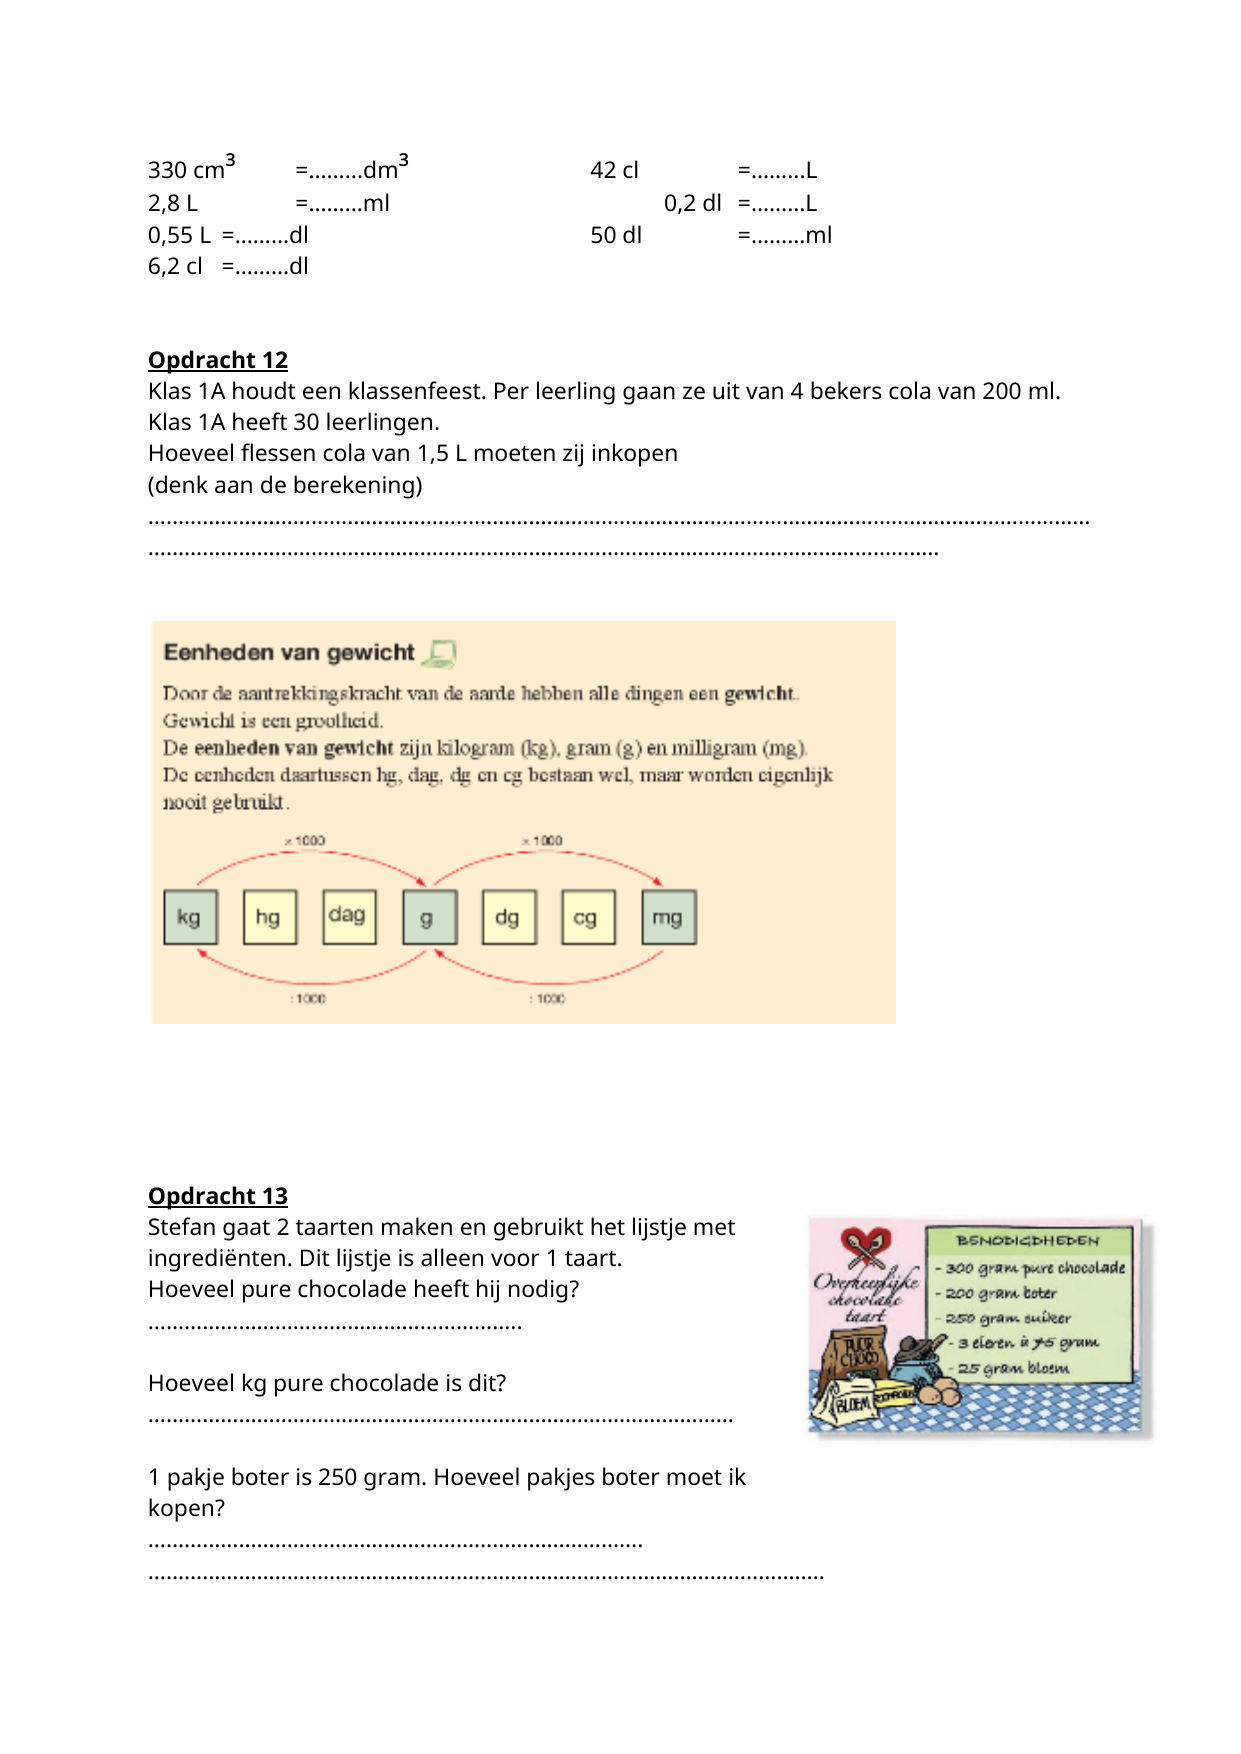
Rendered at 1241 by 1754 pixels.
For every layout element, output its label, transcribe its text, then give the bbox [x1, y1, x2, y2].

picture [147, 621, 896, 1024]
text Hoeveel pure chocolade heeft hij nodig? [148, 1273, 784, 1304]
text Klas 1A houdt een klassenfeest. Per leerling gaan ze uit van 4 bekers cola van 200 ml. Klas 1A heeft 30 leerlingen. [148, 375, 1093, 437]
text (denk aan de berekening) [148, 468, 1093, 500]
text Stefan gaat 2 taarten maken en gebruikt het lijstje met ingrediënten. Dit lijstje is alleen voor 1 taart. [148, 1211, 784, 1273]
text ………………………………………………………………………….………… [148, 1398, 784, 1429]
text Opdracht 12 [148, 343, 1093, 375]
text Opdracht 13 [148, 1179, 784, 1211]
text 0,55 L =………dl 50 dl =………ml [148, 218, 1093, 250]
text 6,2 cl =………dl [148, 250, 1093, 281]
text ……………………………………………………………………….………………………………………………………………………………………..……….. [148, 1523, 1093, 1586]
text …………………………………………………….. [148, 1304, 784, 1336]
text …………………………………………………………………………………………………………………………………………………………………………………………………………………………………………………………….. [148, 500, 1093, 562]
text 1 pakje boter is 250 gram. Hoeveel pakjes boter moet ik kopen? [148, 1461, 1093, 1523]
text 2,8 L =………ml 0,2 dl =………L [148, 187, 1093, 218]
text Hoeveel kg pure chocolade is dit? [148, 1367, 784, 1398]
text Hoeveel flessen cola van 1,5 L moeten zij inkopen [148, 437, 1093, 468]
text 330 cm³ =……...dm³ 42 cl =……...L [148, 148, 1093, 187]
picture [784, 1169, 1181, 1471]
